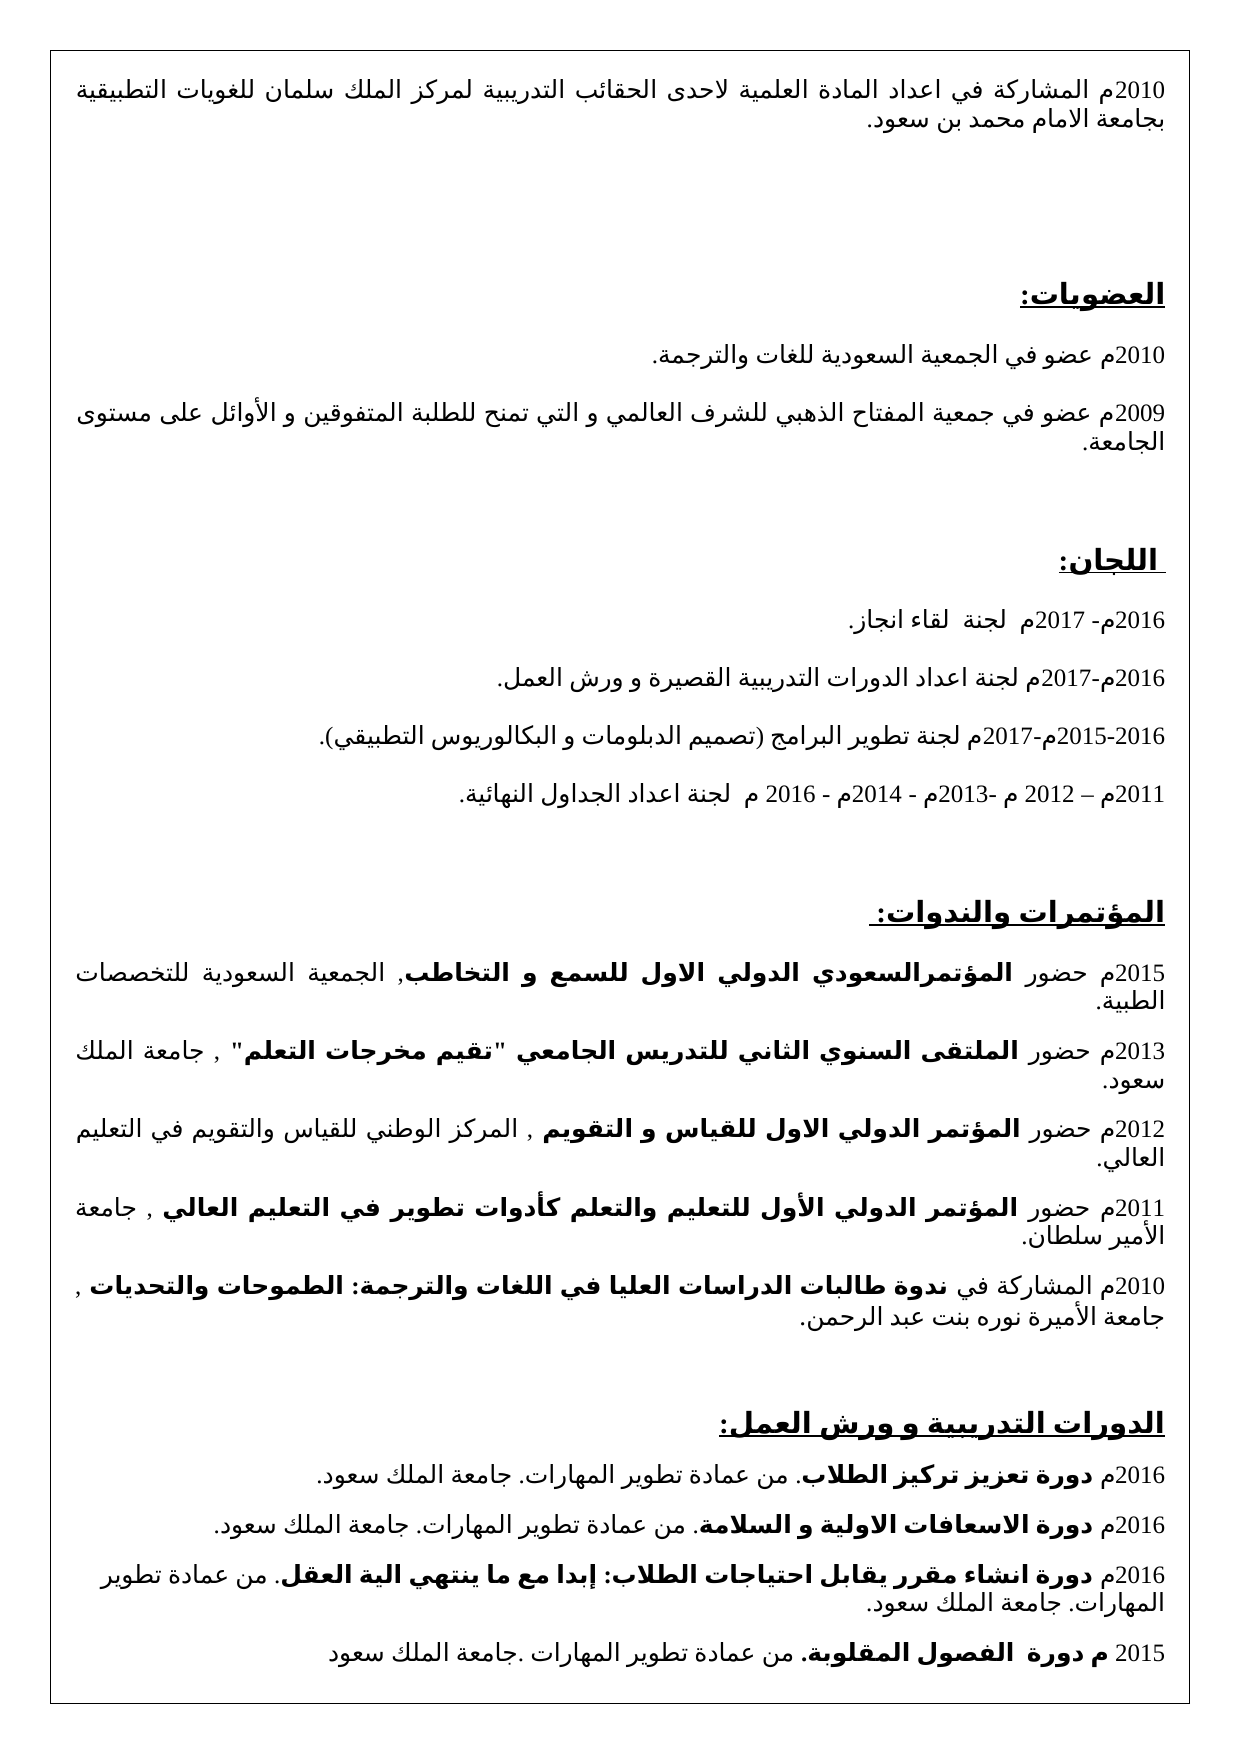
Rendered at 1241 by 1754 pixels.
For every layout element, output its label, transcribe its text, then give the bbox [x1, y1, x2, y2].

text 2016م دورة الاسعافات الاولية و السلامة. من عمادة تطوير المهارات. جامعة الملك سعود. [75, 1510, 1165, 1539]
text 2010م المشاركة في ندوة طالبات الدراسات العليا في اللغات والترجمة: الطموحات والتحديات , جامعة الأميرة نوره بنت عبد الرحمن. [75, 1271, 1165, 1331]
text المؤتمرات والندوات: [75, 895, 1165, 928]
text اللجان: [75, 543, 1165, 576]
text 2016م- 2017م لجنة لقاء انجاز. [75, 605, 1165, 634]
text 2011م – 2012 م -2013م - 2014م - 2016 م لجنة اعداد الجداول النهائية. [75, 779, 1165, 808]
text 2015 م دورة الفصول المقلوبة. من عمادة تطوير المهارات .جامعة الملك سعود [75, 1638, 1165, 1667]
text 2012م حضور المؤتمر الدولي الاول للقياس و التقويم , المركز الوطني للقياس والتقويم في التعليم العالي. [75, 1114, 1165, 1172]
text 2010م عضو في الجمعية السعودية للغات والترجمة. [75, 340, 1165, 369]
text 2009م عضو في جمعية المفتاح الذهبي للشرف العالمي و التي تمنح للطلبة المتفوقين و الأوائل على مستوى الجامعة. [75, 398, 1165, 456]
text 2013م حضور الملتقى السنوي الثاني للتدريس الجامعي "تقيم مخرجات التعلم" , جامعة الملك سعود. [75, 1036, 1165, 1093]
text 2016م دورة تعزيز تركيز الطلاب. من عمادة تطوير المهارات. جامعة الملك سعود. [75, 1461, 1165, 1489]
text 2011م حضور المؤتمر الدولي الأول للتعليم والتعلم كأدوات تطوير في التعليم العالي , جامعة الأمير سلطان. [75, 1193, 1165, 1250]
text العضويات: [75, 277, 1165, 311]
text الدورات التدريبية و ورش العمل: [75, 1406, 1165, 1440]
text 2010م المشاركة في اعداد المادة العلمية لاحدى الحقائب التدريبية لمركز الملك سلمان للغويات التطبيقية بجامعة الامام محمد بن سعود. [75, 75, 1165, 132]
text 2016م دورة انشاء مقرر يقابل احتياجات الطلاب: إبدا مع ما ينتهي الية العقل. من عمادة تطوير المهارات. جامعة الملك سعود. [75, 1560, 1165, 1617]
text 2016م-2017م لجنة اعداد الدورات التدريبية القصيرة و ورش العمل. [75, 663, 1165, 692]
text 2015-2016م-2017م لجنة تطوير البرامج (تصميم الدبلومات و البكالوريوس التطبيقي). [75, 721, 1165, 750]
text 2015م حضور المؤتمرالسعودي الدولي الاول للسمع و التخاطب, الجمعية السعودية للتخصصات الطبية. [75, 958, 1165, 1015]
